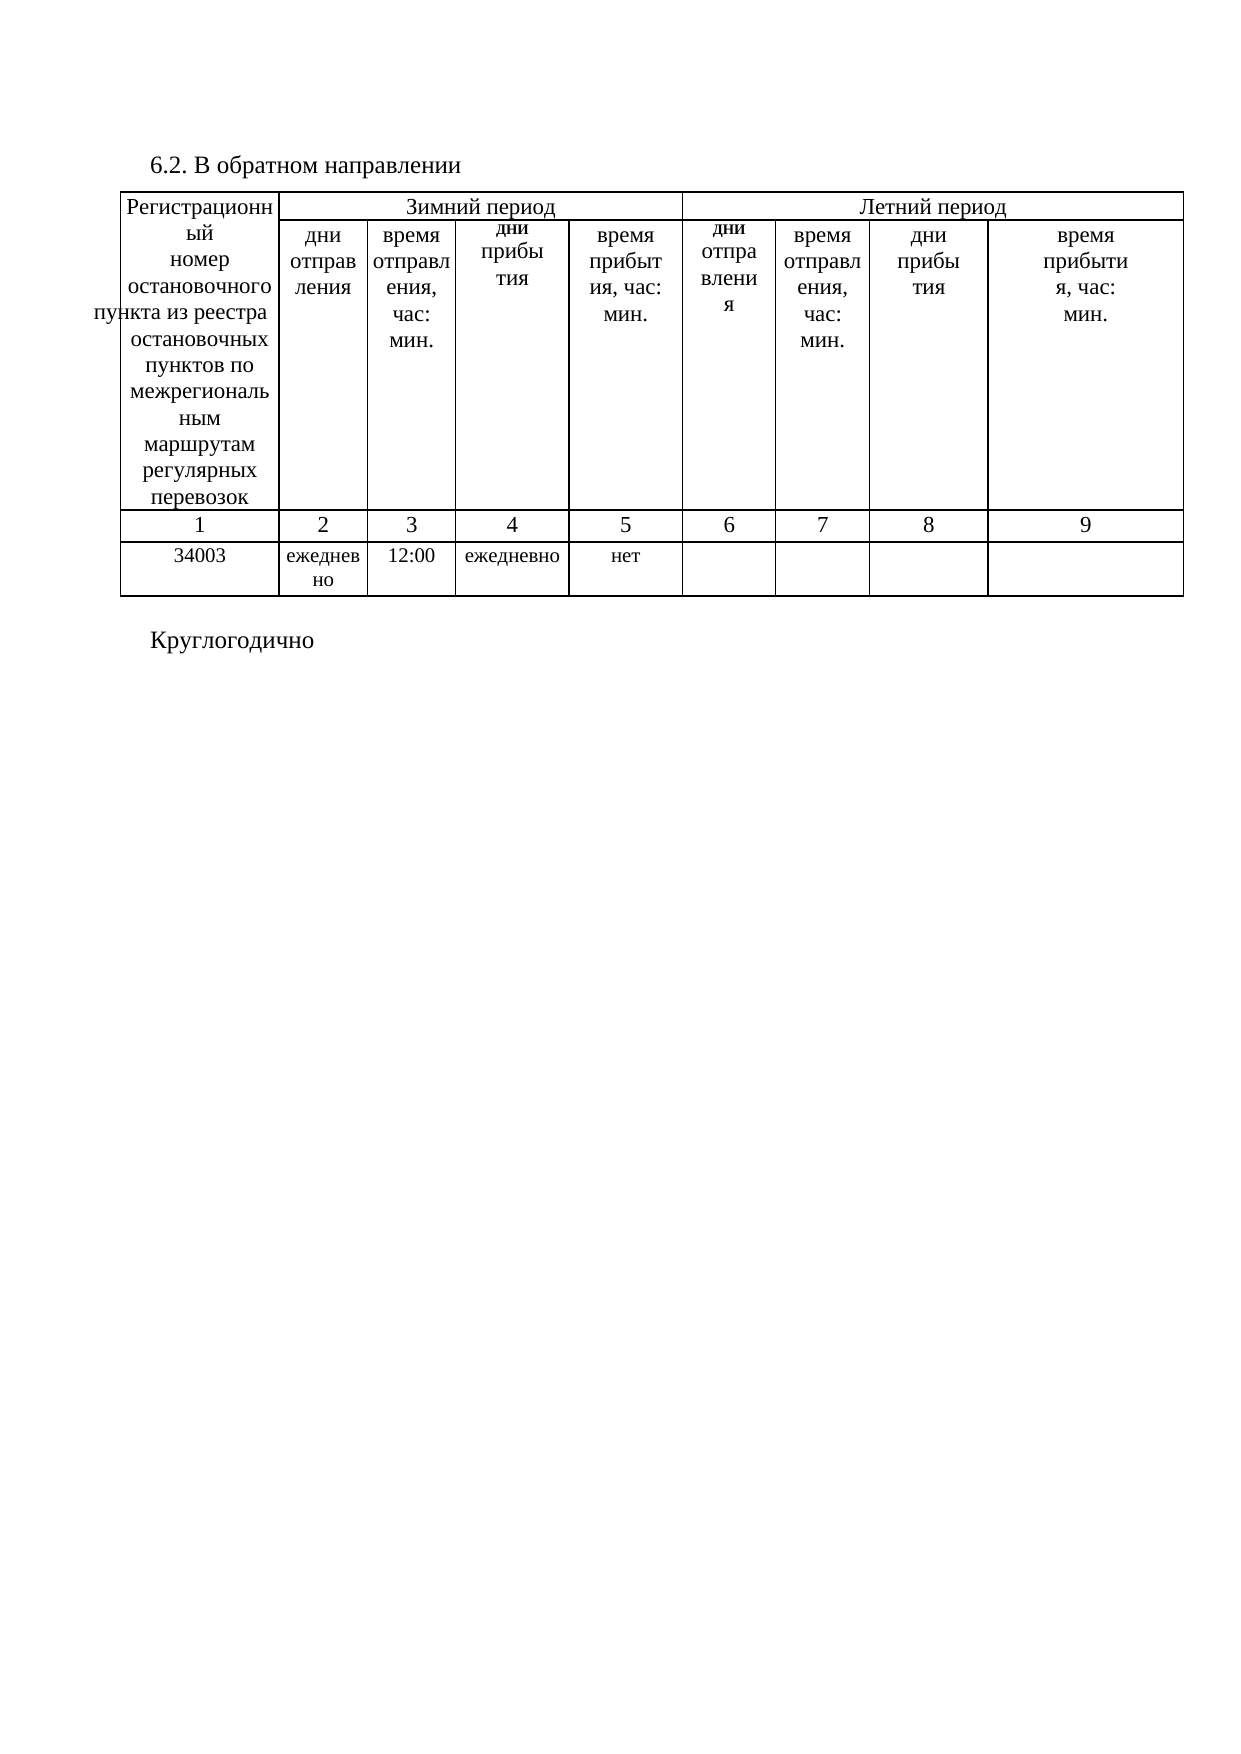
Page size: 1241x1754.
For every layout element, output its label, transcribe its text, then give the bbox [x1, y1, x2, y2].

table_cell 3 [368, 511, 455, 541]
table_cell время прибыт ия, час: мин. [570, 221, 682, 509]
table_cell 9 [989, 511, 1183, 541]
table_cell ежедневно [456, 543, 568, 595]
table_header Зимний период [280, 193, 682, 219]
table_cell ДНИ прибы тия [456, 221, 568, 509]
table_cell 7 [776, 511, 869, 541]
table_cell 2 [280, 511, 367, 541]
text 6.2. В обратном направлении [150, 150, 1090, 179]
table_cell время отправл ения, час: мин. [368, 221, 455, 509]
table_cell время прибыти я, час: мин. [989, 221, 1183, 509]
table_header Летний период [683, 193, 1183, 219]
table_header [121, 193, 278, 509]
table_cell дни отправ ления [280, 221, 367, 509]
table_cell [776, 543, 869, 595]
text Круглогодично [150, 626, 1090, 654]
table_cell 8 [870, 511, 987, 541]
table_cell ежедневно [280, 543, 367, 595]
table_cell [683, 543, 775, 595]
table_cell дни прибы тия [870, 221, 987, 509]
table_cell 4 [456, 511, 568, 541]
table_cell [870, 543, 987, 595]
table_cell время отправл ения, час: мин. [776, 221, 869, 509]
table_cell 5 [570, 511, 682, 541]
table_cell 1 [121, 511, 278, 541]
table_cell 12:00 [368, 543, 455, 595]
table_cell [989, 543, 1183, 595]
table_cell ДНИ отпра влени я [683, 221, 775, 509]
table_cell нет [570, 543, 682, 595]
table_cell 34003 [121, 543, 278, 595]
table_cell 6 [683, 511, 775, 541]
